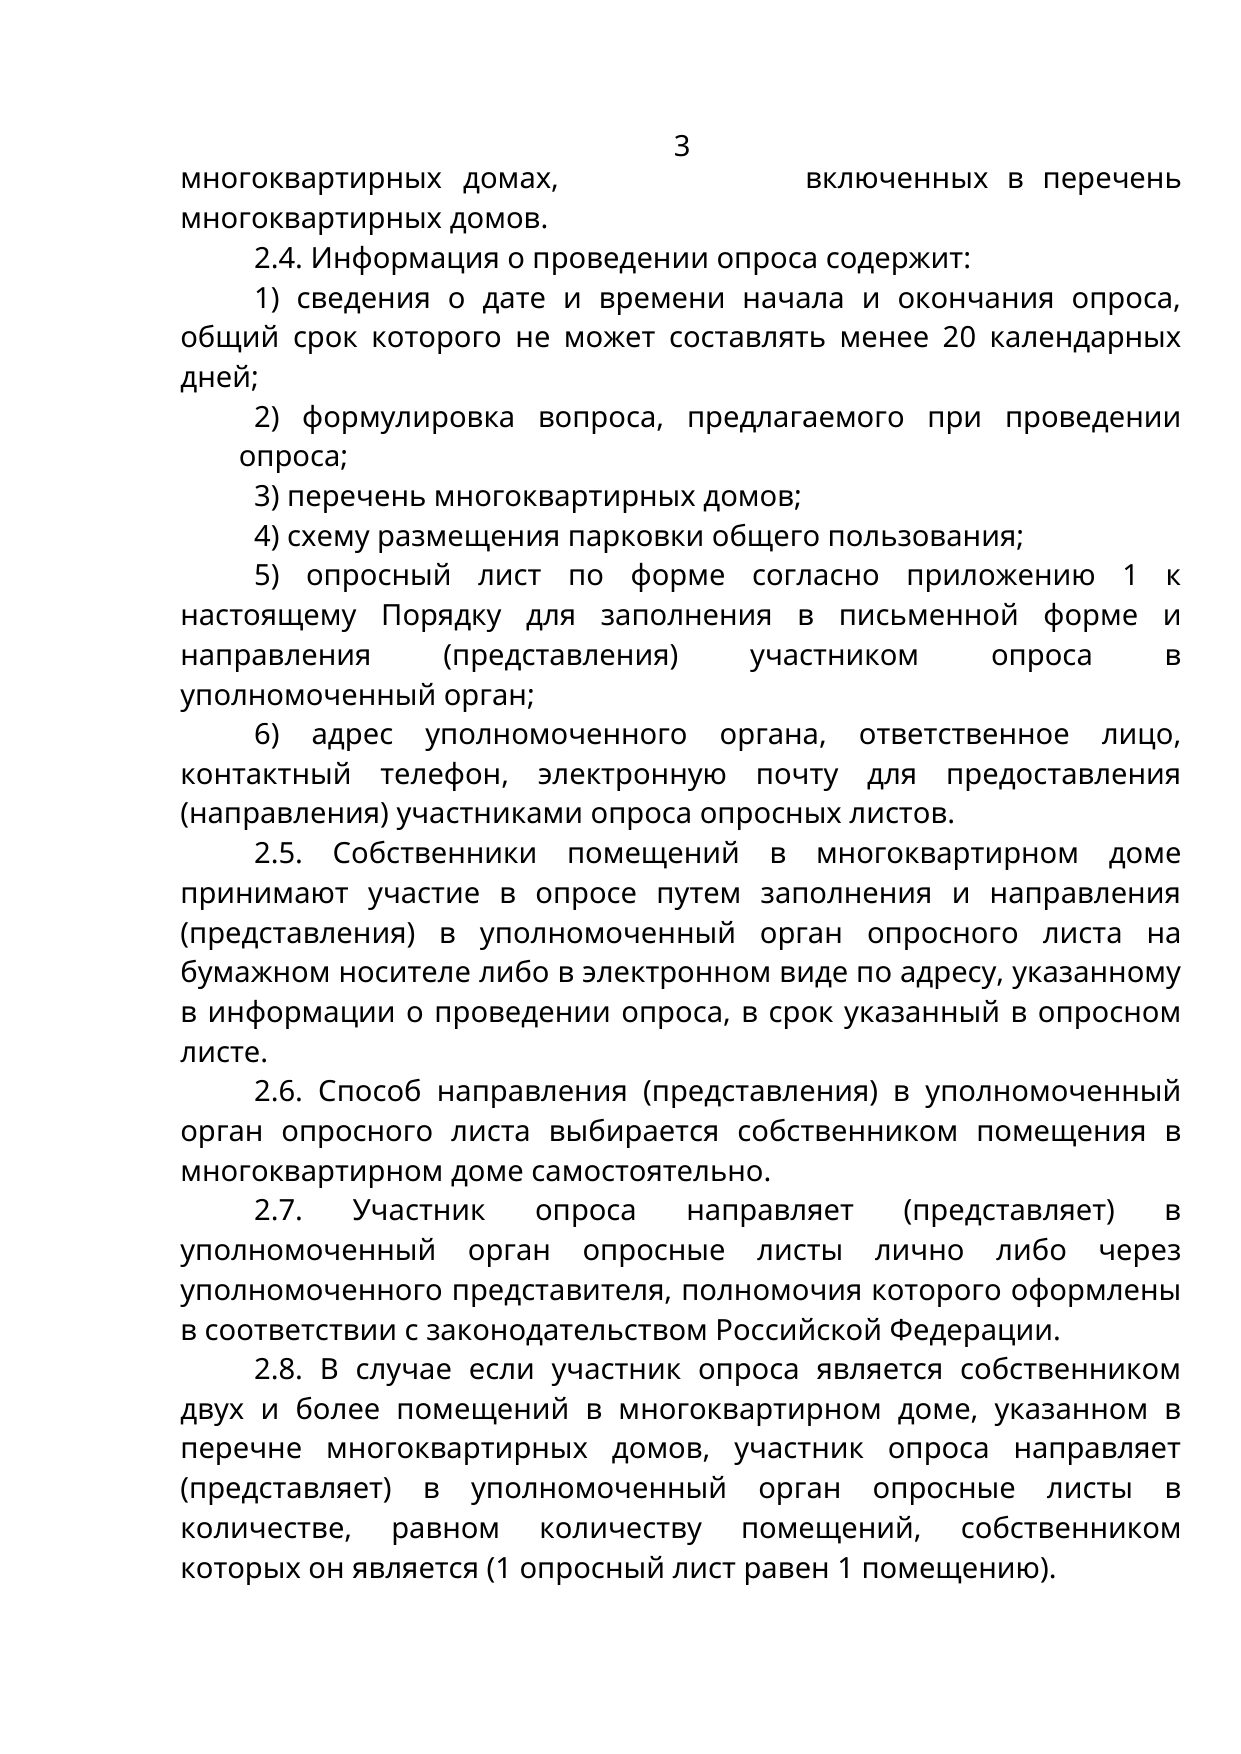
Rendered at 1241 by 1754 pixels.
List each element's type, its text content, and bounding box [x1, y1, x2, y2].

text 2.5. Собственники помещений в многоквартирном доме принимают участие в опросе путем заполнения и направления (представления) в уполномоченный орган опросного листа на бумажном носителе либо в электронном виде по адресу, указанному в информации о проведении опроса, в срок указанный в опросном листе. [180, 832, 1182, 1071]
text 2) формулировка вопроса, предлагаемого при проведении опроса; [238, 396, 1182, 475]
text 6) адрес уполномоченного органа, ответственное лицо, контактный телефон, электронную почту для предоставления (направления) участниками опроса опросных листов. [180, 713, 1182, 832]
text 2.4. Информация о проведении опроса содержит: [238, 237, 1184, 277]
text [180, 158, 1182, 237]
text 2.6. Способ направления (представления) в уполномоченный орган опросного листа выбирается собственником помещения в многоквартирном доме самостоятельно. [180, 1071, 1182, 1190]
text 5) опросный лист по форме согласно приложению 1 к настоящему Порядку для заполнения в письменной форме и направления (представления) участником опроса в уполномоченный орган; [180, 555, 1182, 713]
text 1) сведения о дате и времени начала и окончания опроса, общий срок которого не может составлять менее 20 календарных дней; [180, 277, 1182, 396]
text 2.8. В случае если участник опроса является собственником двух и более помещений в многоквартирном доме, указанном в перечне многоквартирных домов, участник опроса направляет (представляет) в уполномоченный орган опросные листы в количестве, равном количеству помещений, собственником которых он является (1 опросный лист равен 1 помещению). [180, 1348, 1182, 1587]
text 2.7. Участник опроса направляет (представляет) в уполномоченный орган опросные листы лично либо через уполномоченного представителя, полномочия которого оформлены в соответствии с законодательством Российской Федерации. [180, 1190, 1182, 1348]
text 3) перечень многоквартирных домов; [238, 475, 1182, 515]
text 4) схему размещения парковки общего пользования; [238, 515, 1182, 555]
